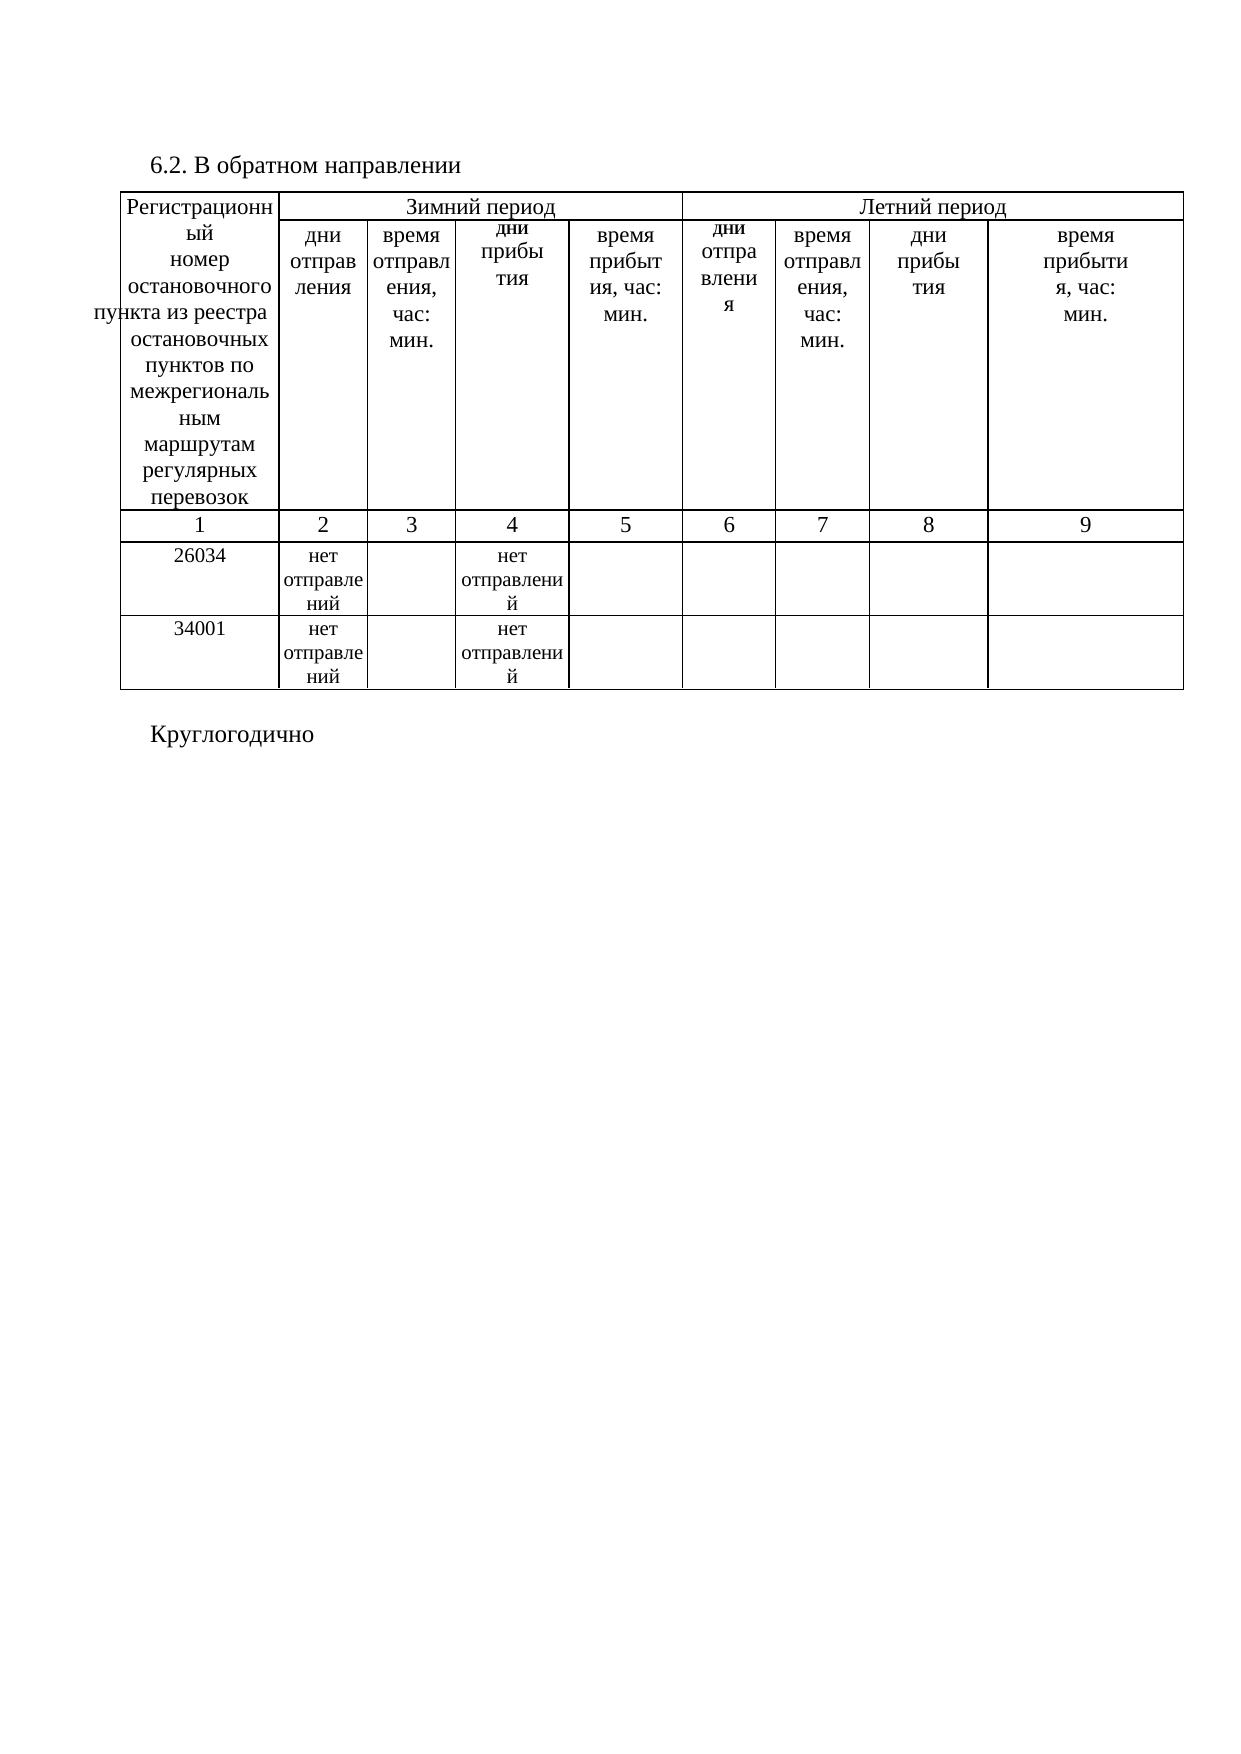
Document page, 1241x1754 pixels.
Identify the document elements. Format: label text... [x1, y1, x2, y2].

table_cell 34001 [121, 616, 278, 688]
table_cell нет отправлений [456, 616, 568, 688]
table_cell [570, 616, 682, 688]
table_cell 1 [121, 511, 278, 541]
table_cell 2 [280, 511, 367, 541]
table_cell [683, 616, 775, 688]
table_cell нет отправлений [280, 616, 367, 688]
table_cell нет отправлений [456, 543, 568, 615]
table_cell [776, 543, 869, 615]
table_cell дни отправ ления [280, 221, 367, 509]
table_cell [368, 543, 455, 615]
table_header Зимний период [280, 193, 682, 219]
table_cell [870, 616, 987, 688]
table_cell 5 [570, 511, 682, 541]
table_cell [989, 616, 1183, 688]
table_cell [870, 543, 987, 615]
table_cell нет отправлений [280, 543, 367, 615]
table_cell время прибыт ия, час: мин. [570, 221, 682, 509]
table_cell [570, 543, 682, 615]
table_cell 26034 [121, 543, 278, 615]
table_header Летний период [683, 193, 1183, 219]
table_cell дни прибы тия [870, 221, 987, 509]
table_cell ДНИ прибы тия [456, 221, 568, 509]
table_cell время отправл ения, час: мин. [776, 221, 869, 509]
table_cell 4 [456, 511, 568, 541]
table_cell [776, 616, 869, 688]
table_cell [683, 543, 775, 615]
table_cell 9 [989, 511, 1183, 541]
table_cell 6 [683, 511, 775, 541]
table_cell время отправл ения, час: мин. [368, 221, 455, 509]
table_cell [989, 543, 1183, 615]
table_cell [368, 616, 455, 688]
table_cell ДНИ отпра влени я [683, 221, 775, 509]
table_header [121, 193, 278, 509]
text Круглогодично [150, 719, 1090, 747]
table_cell 7 [776, 511, 869, 541]
table_cell время прибыти я, час: мин. [989, 221, 1183, 509]
text 6.2. В обратном направлении [150, 150, 1090, 179]
table_cell 8 [870, 511, 987, 541]
table_cell 3 [368, 511, 455, 541]
